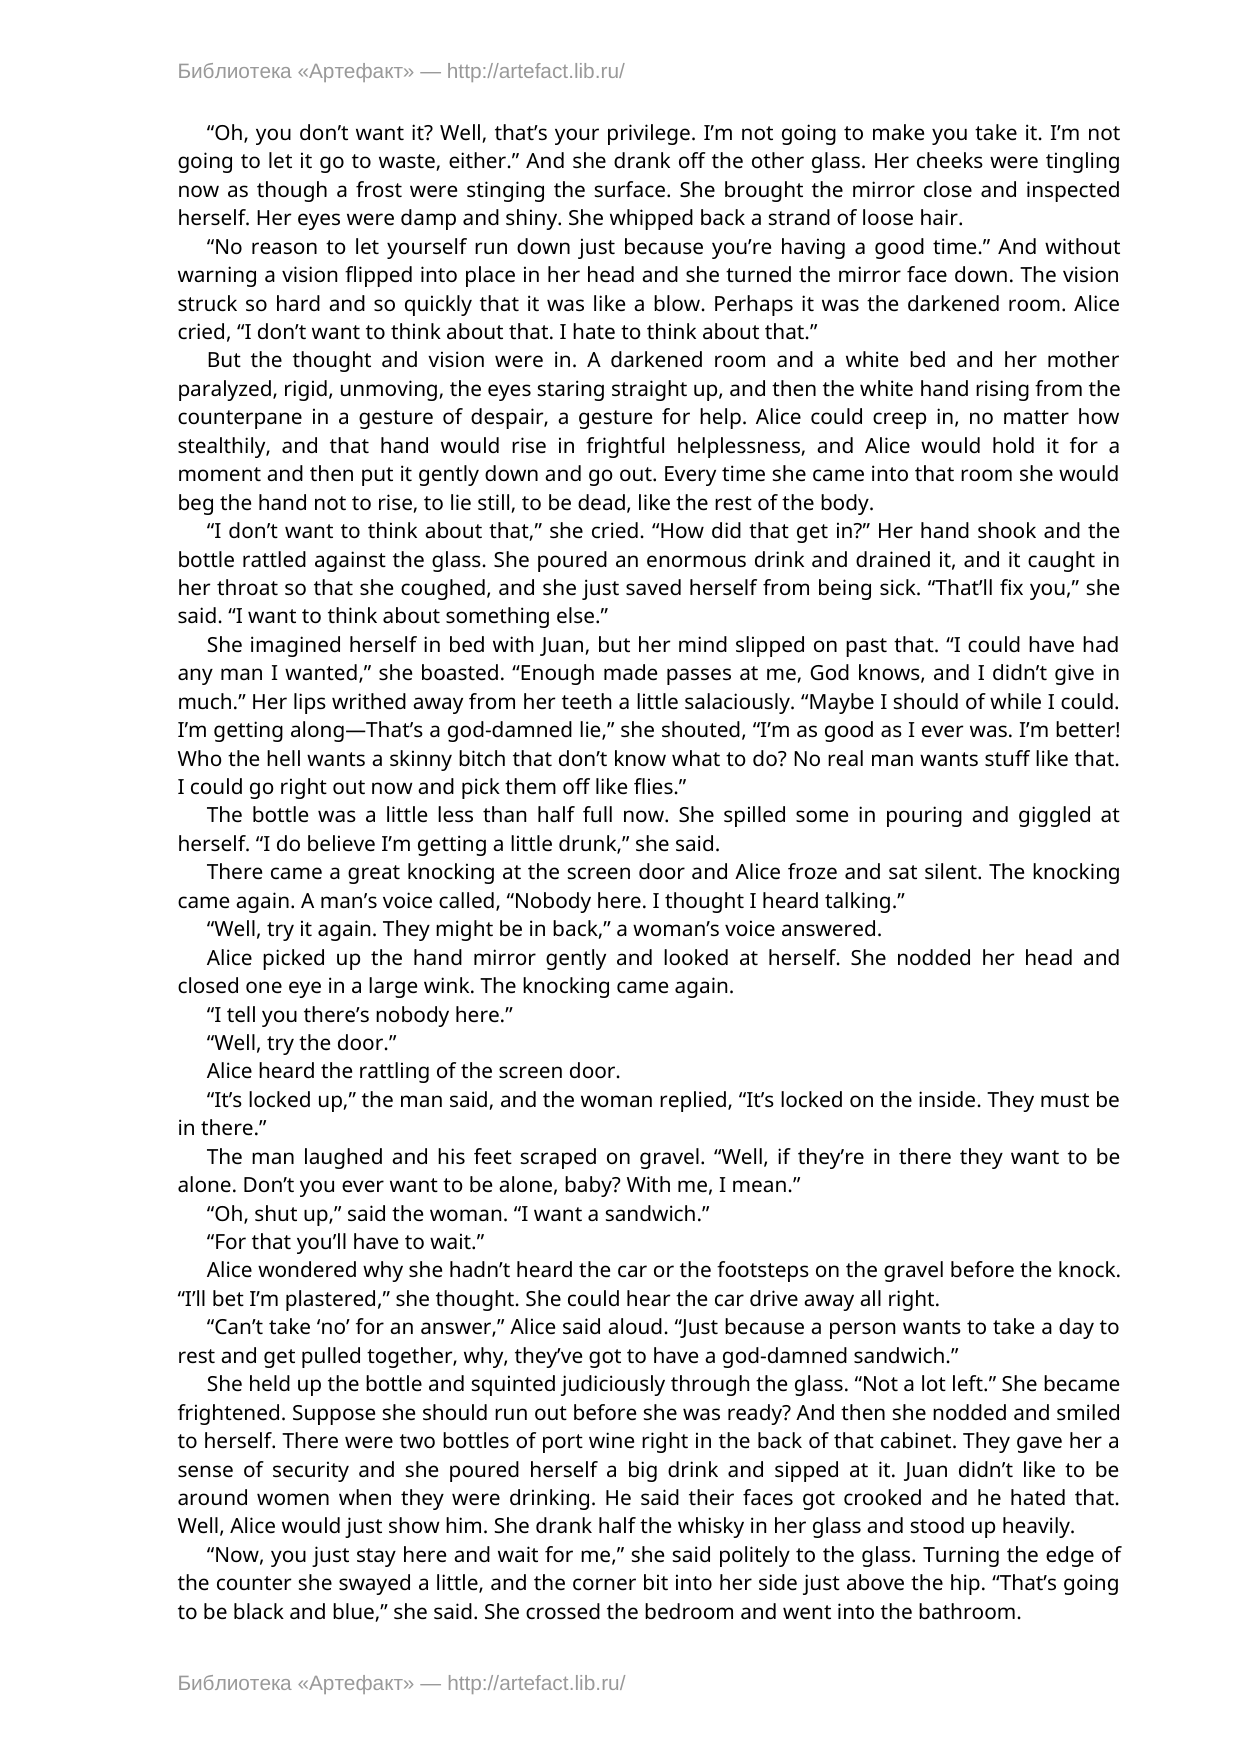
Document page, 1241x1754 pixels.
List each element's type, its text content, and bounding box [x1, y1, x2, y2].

text “Oh, shut up,” said the woman. “I want a sandwich.” [177, 1199, 1122, 1227]
text “Well, try the door.” [177, 1028, 1122, 1057]
text “Can’t take ‘no’ for an answer,” Alice said aloud. “Just because a person wants to take a day to rest and get pulled together, why, they’ve got to have a god-damned sandwich.” [177, 1312, 1122, 1369]
text There came a great knocking at the screen door and Alice froze and sat silent. The knocking came again. A man’s voice called, “Nobody here. I thought I heard talking.” [177, 857, 1122, 914]
text She imagined herself in bed with Juan, but her mind slipped on past that. “I could have had any man I wanted,” she boasted. “Enough made passes at me, God knows, and I didn’t give in much.” Her lips writhed away from her teeth a little salaciously. “Maybe I should of while I could. I’m getting along—That’s a god-damned lie,” she shouted, “I’m as good as I ever was. I’m better! Who the hell wants a skinny bitch that don’t know what to do? No real man wants stuff like that. I could go right out now and pick them off like flies.” [177, 630, 1122, 801]
text Alice picked up the hand mirror gently and looked at herself. She nodded her head and closed one eye in a large wink. The knocking came again. [177, 943, 1122, 1000]
text Alice wondered why she hadn’t heard the car or the footsteps on the gravel before the knock. “I’ll bet I’m plastered,” she thought. She could hear the car drive away all right. [177, 1256, 1122, 1312]
text “No reason to let yourself run down just because you’re having a good time.” And without warning a vision flipped into place in her head and she turned the mirror face down. The vision struck so hard and so quickly that it was like a blow. Perhaps it was the darkened room. Alice cried, “I don’t want to think about that. I hate to think about that.” [177, 232, 1122, 346]
text “Oh, you don’t want it? Well, that’s your privilege. I’m not going to make you take it. I’m not going to let it go to waste, either.” And she drank off the other glass. Her cheeks were tingling now as though a frost were stinging the surface. She brought the mirror close and inspected herself. Her eyes were damp and shiny. She whipped back a strand of loose hair. [177, 118, 1122, 232]
text “For that you’ll have to wait.” [177, 1227, 1122, 1256]
text She held up the bottle and squinted judiciously through the glass. “Not a lot left.” She became frightened. Suppose she should run out before she was ready? And then she nodded and smiled to herself. There were two bottles of port wine right in the back of that cabinet. They gave her a sense of security and she poured herself a big drink and sipped at it. Juan didn’t like to be around women when they were drinking. He said their faces got crooked and he hated that. Well, Alice would just show him. She drank half the whisky in her glass and stood up heavily. [177, 1369, 1122, 1540]
text “It’s locked up,” the man said, and the woman replied, “It’s locked on the inside. They must be in there.” [177, 1085, 1122, 1142]
text “Now, you just stay here and wait for me,” she said politely to the glass. Turning the edge of the counter she swayed a little, and the corner bit into her side just above the hip. “That’s going to be black and blue,” she said. She crossed the bedroom and went into the bathroom. [177, 1540, 1122, 1625]
text “I tell you there’s nobody here.” [177, 1000, 1122, 1028]
text The man laughed and his feet scraped on gravel. “Well, if they’re in there they want to be alone. Don’t you ever want to be alone, baby? With me, I mean.” [177, 1142, 1122, 1199]
text “Well, try it again. They might be in back,” a woman’s voice answered. [177, 914, 1122, 943]
text The bottle was a little less than half full now. She spilled some in pouring and giggled at herself. “I do believe I’m getting a little drunk,” she said. [177, 801, 1122, 857]
text “I don’t want to think about that,” she cried. “How did that get in?” Her hand shook and the bottle rattled against the glass. She poured an enormous drink and drained it, and it caught in her throat so that she coughed, and she just saved herself from being sick. “That’ll fix you,” she said. “I want to think about something else.” [177, 516, 1122, 630]
text Alice heard the rattling of the screen door. [177, 1057, 1122, 1085]
text But the thought and vision were in. A darkened room and a white bed and her mother paralyzed, rigid, unmoving, the eyes staring straight up, and then the white hand rising from the counterpane in a gesture of despair, a gesture for help. Alice could creep in, no matter how stealthily, and that hand would rise in frightful helplessness, and Alice would hold it for a moment and then put it gently down and go out. Every time she came into that room she would beg the hand not to rise, to lie still, to be dead, like the rest of the body. [177, 346, 1122, 516]
